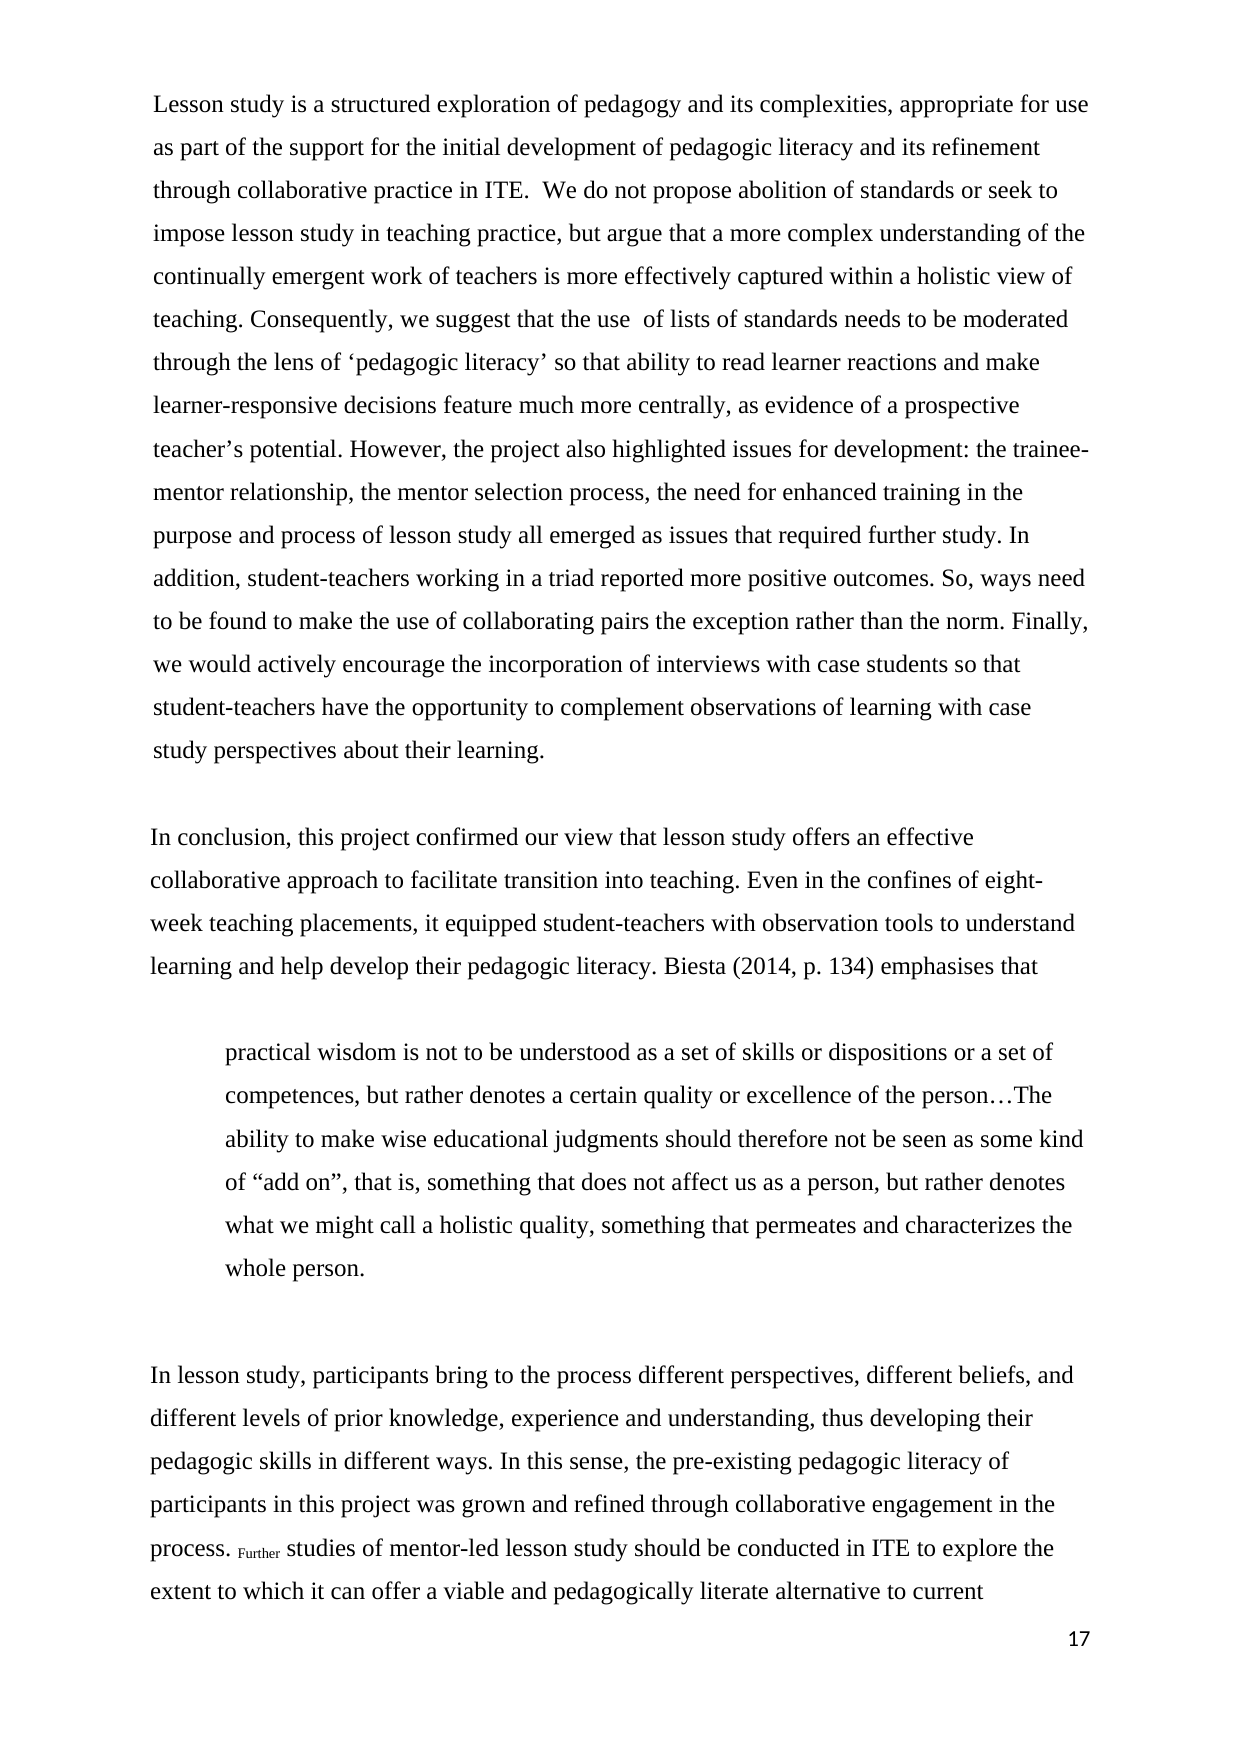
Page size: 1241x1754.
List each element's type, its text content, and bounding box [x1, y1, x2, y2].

text In conclusion, this project confirmed our view that lesson study offers an effective collaborative approach to facilitate transition into teaching. Even in the confines of eight-week teaching placements, it equipped student-teachers with observation tools to understand learning and help develop their pedagogic literacy. Biesta (2014, p. 134) emphasises that [150, 822, 1090, 980]
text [150, 1360, 1090, 1604]
text Lesson study is a structured exploration of pedagogy and its complexities, appropriate for use as part of the support for the initial development of pedagogic literacy and its refinement through collaborative practice in ITE. We do not propose abolition of standards or seek to impose lesson study in teaching practice, but argue that a more complex understanding of the continually emergent work of teachers is more effectively captured within a holistic view of teaching. Consequently, we suggest that the use of lists of standards needs to be moderated through the lens of ‘pedagogic literacy’ so that ability to read learner reactions and make learner-responsive decisions feature much more centrally, as evidence of a prospective teacher’s potential. However, the project also highlighted issues for development: the trainee-mentor relationship, the mentor selection process, the need for enhanced training in the purpose and process of lesson study all emerged as issues that required further study. In addition, student-teachers working in a triad reported more positive outcomes. So, ways need to be found to make the use of collaborating pairs the exception rather than the norm. Finally, we would actively encourage the incorporation of interviews with case students so that student-teachers have the opportunity to complement observations of learning with case study perspectives about their learning. [153, 89, 1090, 764]
text practical wisdom is not to be understood as a set of skills or dispositions or a set of competences, but rather denotes a certain quality or excellence of the person…The ability to make wise educational judgments should therefore not be seen as some kind of “add on”, that is, something that does not affect us as a person, but rather denotes what we might call a holistic quality, something that permeates and characterizes the whole person. [225, 1037, 1090, 1282]
